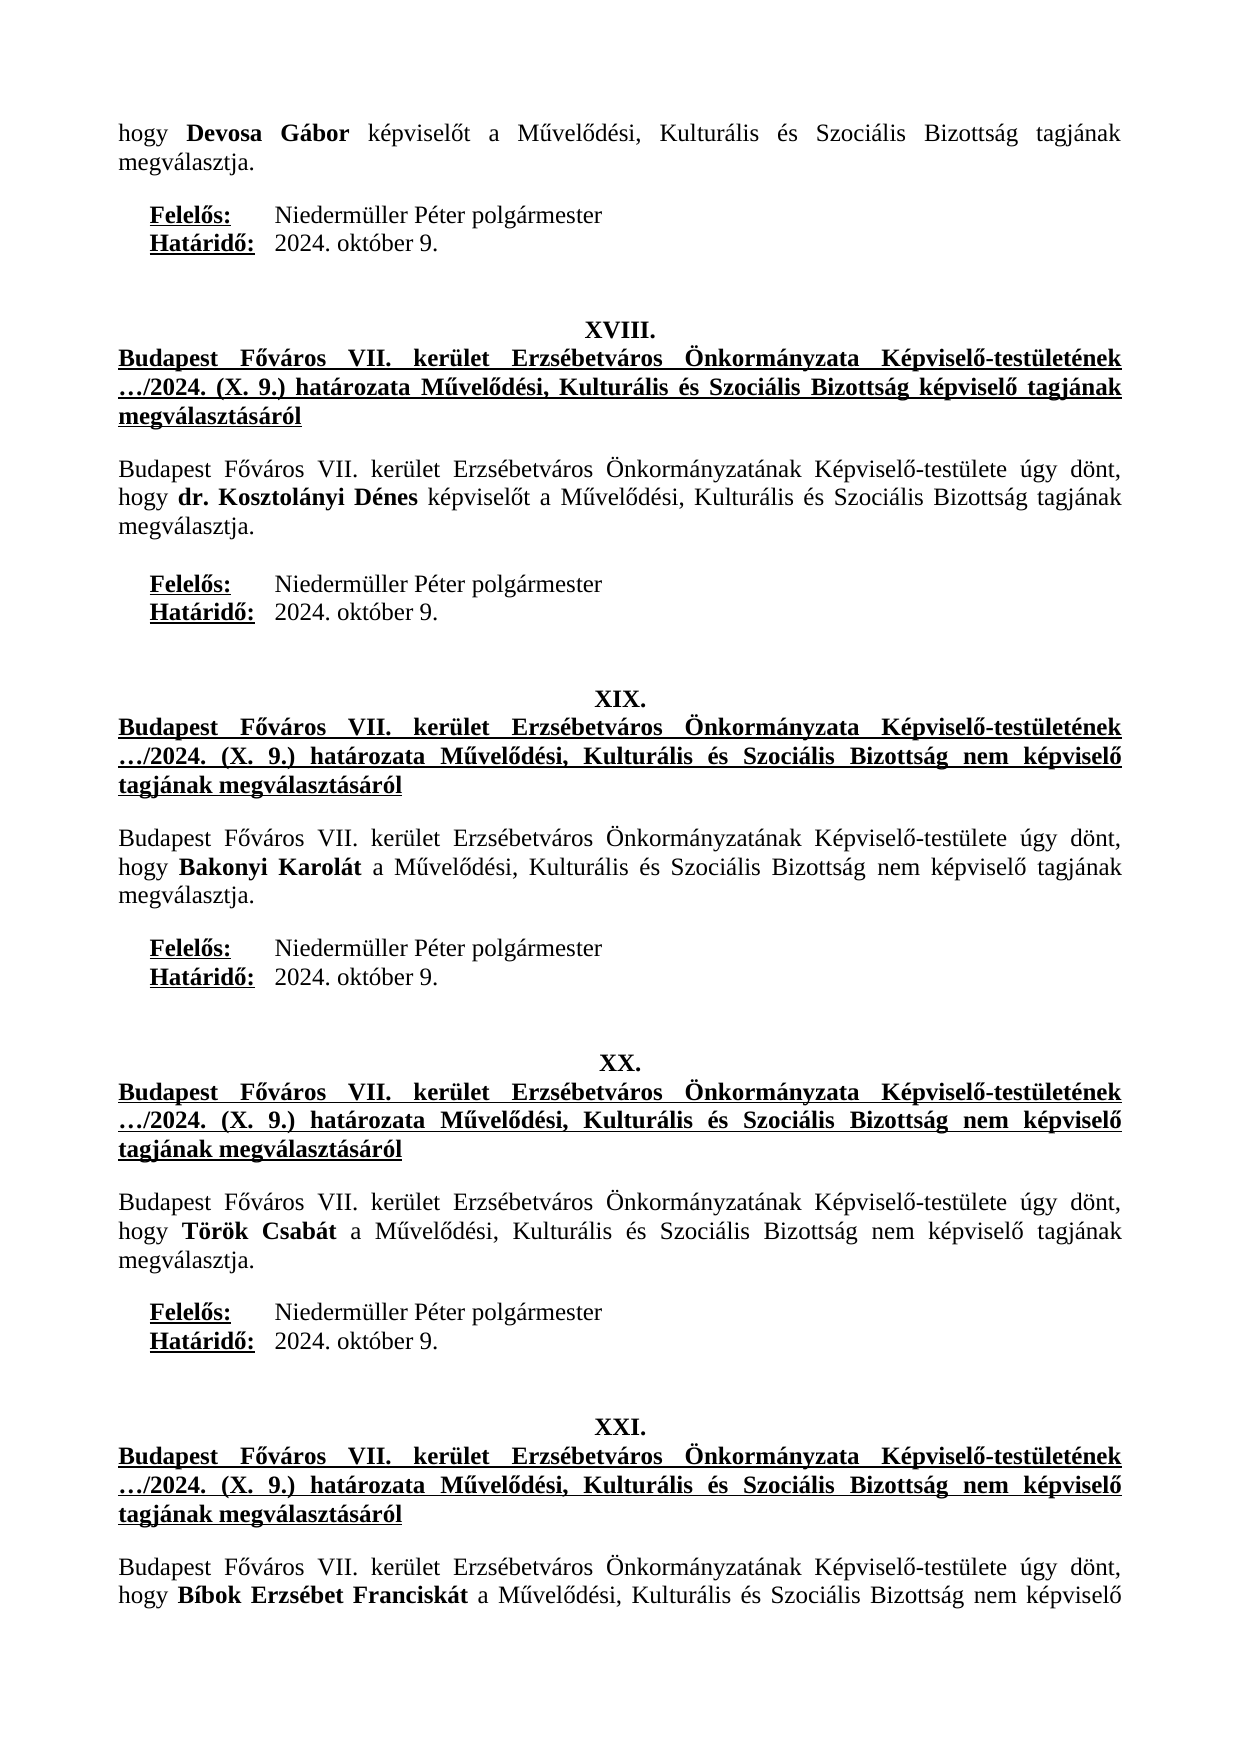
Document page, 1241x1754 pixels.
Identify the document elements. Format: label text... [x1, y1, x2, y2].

text Budapest Főváros VII. kerület Erzsébetváros Önkormányzata Képviselő-testületének …/2024. (X. 9.) határozata Művelődési, Kulturális és Szociális Bizottság nem képviselő tagjának megválasztásáról [118, 1441, 1122, 1466]
text Budapest Főváros VII. kerület Erzsébetváros Önkormányzata Képviselő-testületének …/2024. (X. 9.) határozata Művelődési, Kulturális és Szociális Bizottság nem képviselő tagjának megválasztásáról [118, 712, 1122, 737]
text Határidő: 2024. október 9. [149, 1326, 1122, 1355]
text XVIII. [118, 315, 1122, 343]
text Budapest Főváros VII. kerület Erzsébetváros Önkormányzatának Képviselő-testülete úgy dönt, hogy Török Csabát a Művelődési, Kulturális és Szociális Bizottság nem képviselő tagjának megválasztja. [118, 1187, 1122, 1273]
text Budapest Főváros VII. kerület Erzsébetváros Önkormányzata Képviselő-testületének …/2024. (X. 9.) határozata Művelődési, Kulturális és Szociális Bizottság nem képviselő tagjának megválasztásáról [118, 1103, 1122, 1131]
text Felelős: Niedermüller Péter polgármester [149, 1297, 1122, 1326]
text Budapest Főváros VII. kerület Erzsébetváros Önkormányzatának Képviselő-testülete úgy dönt, hogy dr. Kosztolányi Dénes képviselőt a Művelődési, Kulturális és Szociális Bizottság tagjának megválasztja. [118, 454, 1122, 540]
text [118, 1552, 1122, 1609]
text Budapest Főváros VII. kerület Erzsébetváros Önkormányzata Képviselő-testületének …/2024. (X. 9.) határozata Művelődési, Kulturális és Szociális Bizottság nem képviselő tagjának megválasztásáról [118, 1496, 1122, 1527]
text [118, 118, 1122, 176]
text Határidő: 2024. október 9. [149, 962, 1122, 991]
text XIX. [118, 684, 1122, 712]
text Felelős: Niedermüller Péter polgármester [149, 933, 1122, 962]
text XX. [118, 1048, 1122, 1077]
text Budapest Főváros VII. kerület Erzsébetváros Önkormányzata Képviselő-testületének …/2024. (X. 9.) határozata Művelődési, Kulturális és Szociális Bizottság nem képviselő tagjának megválasztásáról [118, 1132, 1122, 1163]
text Budapest Főváros VII. kerület Erzsébetváros Önkormányzata Képviselő-testületének …/2024. (X. 9.) határozata Művelődési, Kulturális és Szociális Bizottság nem képviselő tagjának megválasztásáról [118, 1468, 1122, 1495]
text XXI. [118, 1412, 1122, 1441]
text Felelős: Niedermüller Péter polgármester [149, 200, 1122, 228]
text Határidő: 2024. október 9. [149, 597, 1122, 626]
text Budapest Főváros VII. kerület Erzsébetváros Önkormányzata Képviselő-testületének …/2024. (X. 9.) határozata Művelődési, Kulturális és Szociális Bizottság nem képviselő tagjának megválasztásáról [118, 1077, 1122, 1102]
text Budapest Főváros VII. kerület Erzsébetváros Önkormányzata Képviselő-testületének …/2024. (X. 9.) határozata Művelődési, Kulturális és Szociális Bizottság nem képviselő tagjának megválasztásáról [118, 739, 1122, 766]
text Budapest Főváros VII. kerület Erzsébetváros Önkormányzata Képviselő-testületének …/2024. (X. 9.) határozata Művelődési, Kulturális és Szociális Bizottság nem képviselő tagjának megválasztásáról [118, 768, 1122, 799]
text Határidő: 2024. október 9. [149, 228, 1122, 257]
text Felelős: Niedermüller Péter polgármester [149, 569, 1122, 597]
text Budapest Főváros VII. kerület Erzsébetváros Önkormányzatának Képviselő-testülete úgy dönt, hogy Bakonyi Karolát a Művelődési, Kulturális és Szociális Bizottság nem képviselő tagjának megválasztja. [118, 823, 1122, 909]
